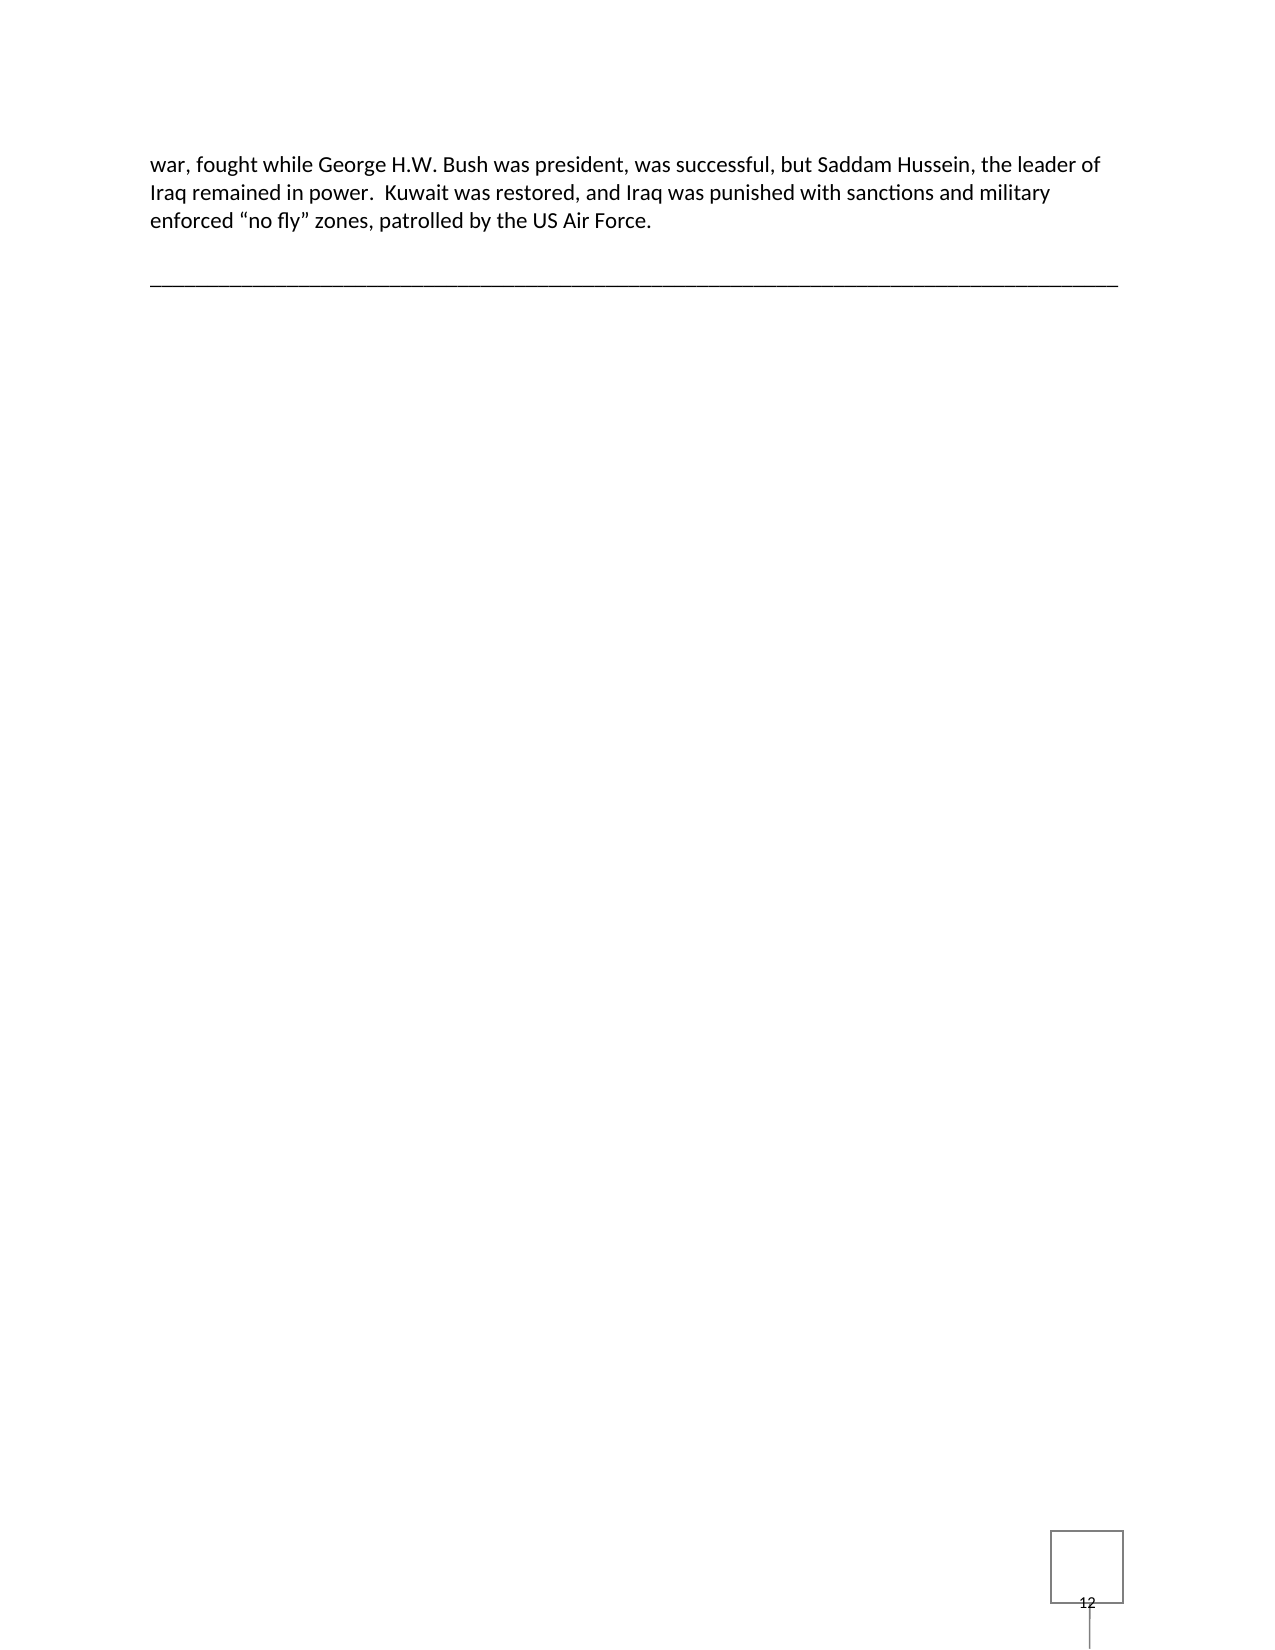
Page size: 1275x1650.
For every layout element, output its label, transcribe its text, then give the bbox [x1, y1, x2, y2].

text _____________________________________________________________________________________ [150, 262, 1125, 290]
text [150, 150, 1125, 234]
